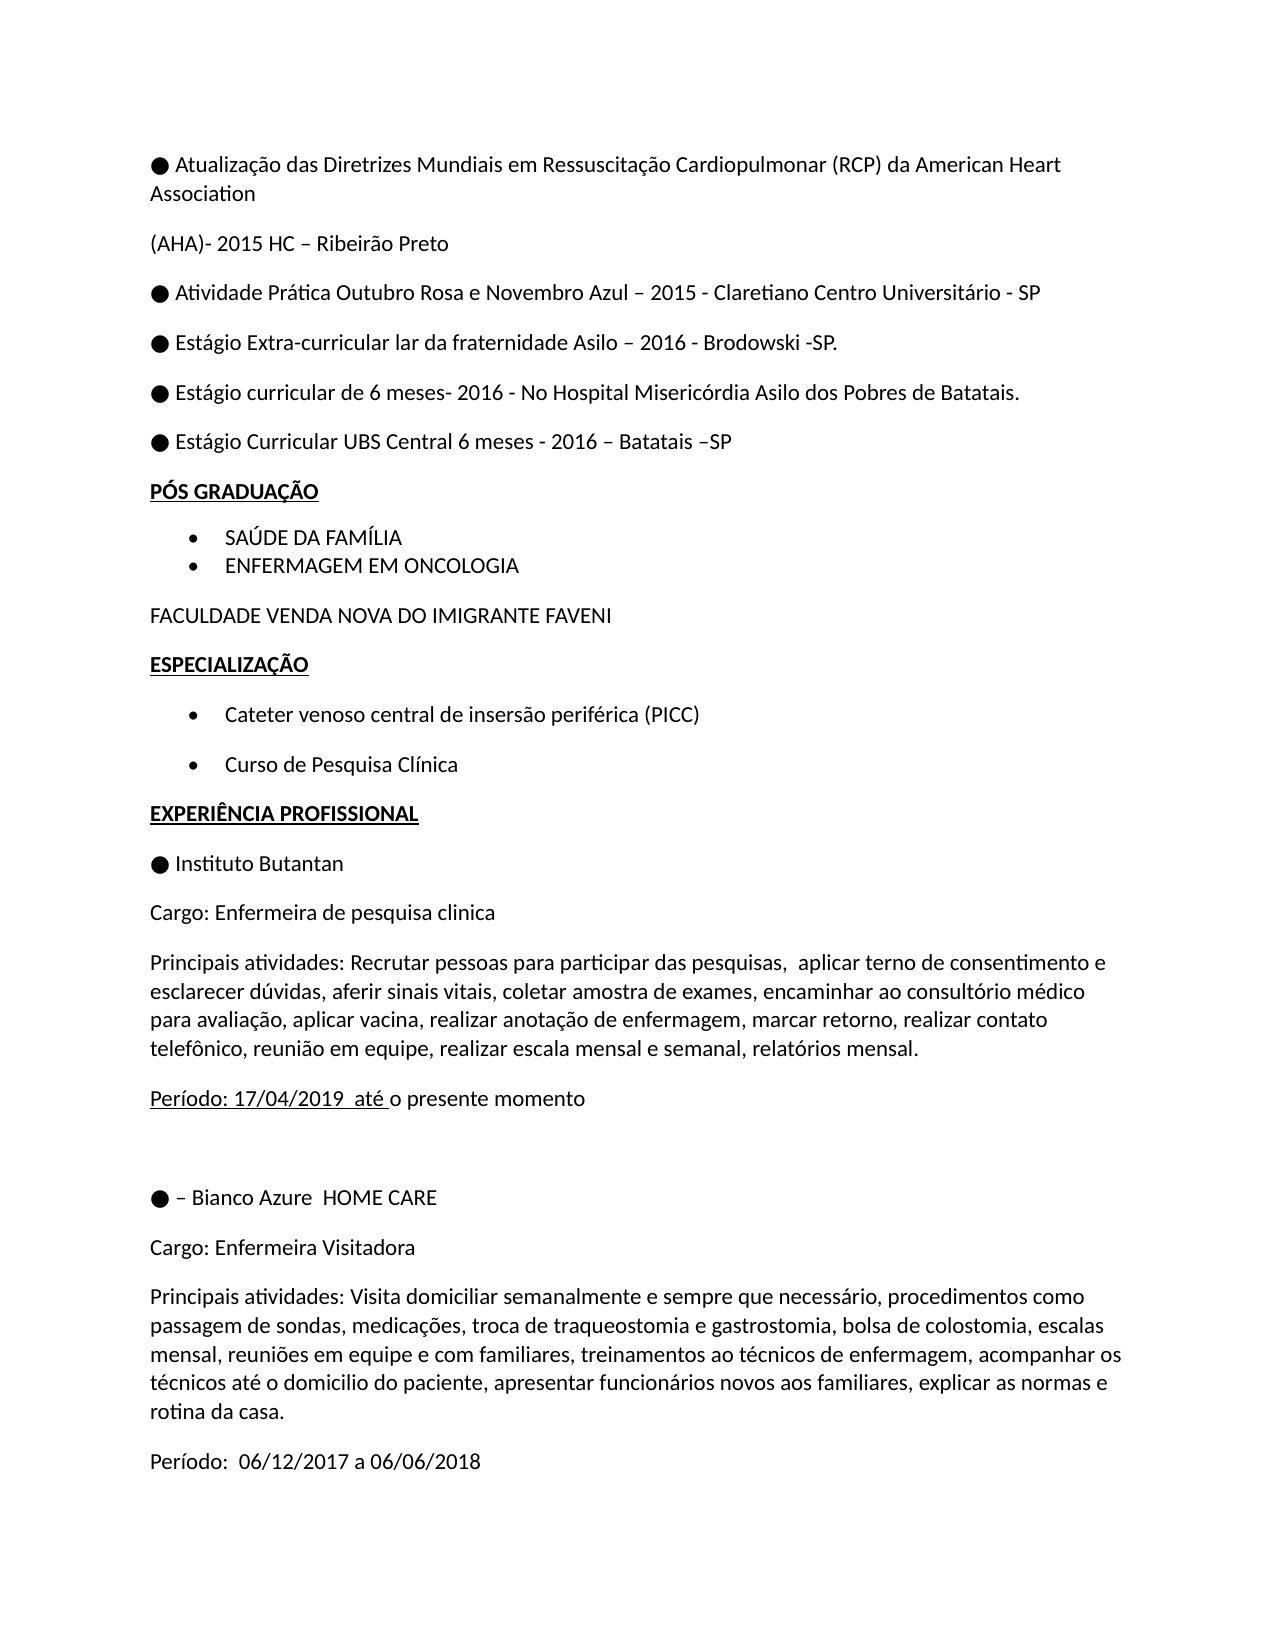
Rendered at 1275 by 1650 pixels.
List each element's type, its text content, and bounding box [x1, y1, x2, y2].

text ● Estágio Curricular UBS Central 6 meses - 2016 – Batatais –SP [150, 427, 1125, 455]
text Período: 17/04/2019 até o presente momento [150, 1083, 1125, 1112]
text Cargo: Enfermeira de pesquisa clinica [150, 898, 1125, 927]
text (AHA)- 2015 HC – Ribeirão Preto [150, 228, 1125, 257]
list ENFERMAGEM EM ONCOLOGIA [187, 551, 1125, 579]
text ● Estágio Extra-curricular lar da fraternidade Asilo – 2016 - Brodowski -SP. [150, 327, 1125, 356]
text ● – Bianco Azure HOME CARE [150, 1182, 1125, 1211]
text ESPECIALIZAÇÃO [150, 650, 1125, 679]
text ● Atualização das Diretrizes Mundiais em Ressuscitação Cardiopulmonar (RCP) da American Heart Association [150, 150, 1125, 207]
text Cargo: Enfermeira Visitadora [150, 1232, 1125, 1261]
text Período: 06/12/2017 a 06/06/2018 [150, 1446, 1125, 1475]
text FACULDADE VENDA NOVA DO IMIGRANTE FAVENI [150, 600, 1125, 629]
text ● Atividade Prática Outubro Rosa e Novembro Azul – 2015 - Claretiano Centro Universitário - SP [150, 278, 1125, 307]
list SAÚDE DA FAMÍLIA [187, 526, 1125, 551]
text ● Estágio curricular de 6 meses- 2016 - No Hospital Misericórdia Asilo dos Pobres de Batatais. [150, 377, 1125, 406]
list Cateter venoso central de insersão periférica (PICC) [187, 699, 1125, 728]
text Principais atividades: Recrutar pessoas para participar das pesquisas, aplicar terno de consentimento e esclarecer dúvidas, aferir sinais vitais, coletar amostra de exames, encaminhar ao consultório médico para avaliação, aplicar vacina, realizar anotação de enfermagem, marcar retorno, realizar contato telefônico, reunião em equipe, realizar escala mensal e semanal, relatórios mensal. [150, 947, 1125, 1062]
text PÓS GRADUAÇÃO [150, 476, 1125, 505]
text EXPERIÊNCIA PROFISSIONAL [150, 799, 1125, 827]
text ● Instituto Butantan [150, 848, 1125, 877]
text Principais atividades: Visita domiciliar semanalmente e sempre que necessário, procedimentos como passagem de sondas, medicações, troca de traqueostomia e gastrostomia, bolsa de colostomia, escalas mensal, reuniões em equipe e com familiares, treinamentos ao técnicos de enfermagem, acompanhar os técnicos até o domicilio do paciente, apresentar funcionários novos aos familiares, explicar as normas e rotina da casa. [150, 1282, 1125, 1425]
list Curso de Pesquisa Clínica [187, 749, 1125, 778]
